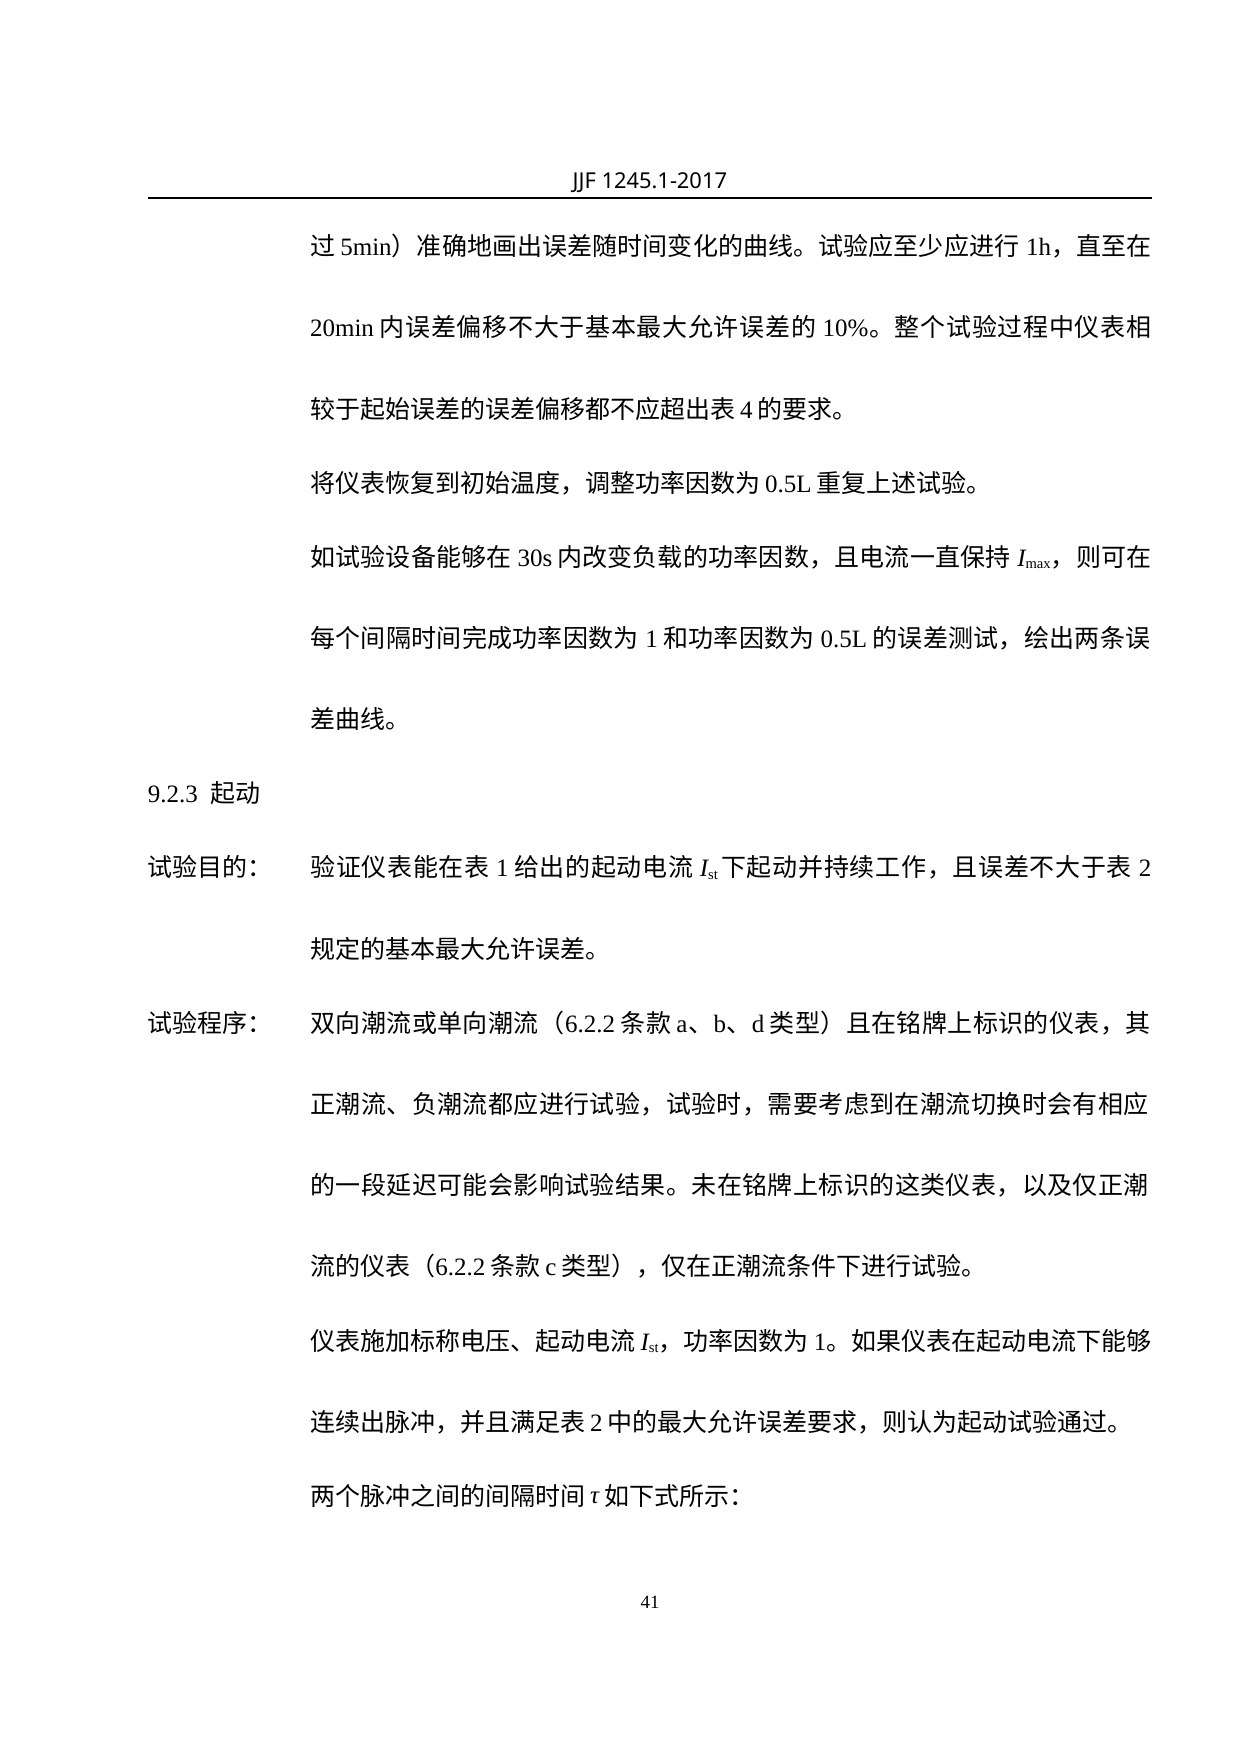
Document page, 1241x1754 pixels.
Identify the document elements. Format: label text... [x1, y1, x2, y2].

text 两个脉冲之间的间隔时间τ如下式所示： [310, 1462, 1152, 1527]
text 9.2.3 起动 [148, 759, 1152, 824]
text 如试验设备能够在30s内改变负载的功率因数，且电流一直保持Imax，则可在每个间隔时间完成功率因数为1和功率因数为0.5L的误差测试，绘出两条误差曲线。 [310, 523, 1152, 750]
text 试验程序： 双向潮流或单向潮流（6.2.2条款a、b、d类型）且在铭牌上标识的仪表，其正潮流、负潮流都应进行试验，试验时，需要考虑到在潮流切换时会有相应的一段延迟可能会影响试验结果。未在铭牌上标识的这类仪表，以及仅正潮流的仪表（6.2.2条款c类型），仅在正潮流条件下进行试验。 [148, 989, 1152, 1297]
text 仪表施加标称电压、起动电流Ist，功率因数为1。如果仪表在起动电流下能够连续出脉冲，并且满足表2中的最大允许误差要求，则认为起动试验通过。 [310, 1307, 1152, 1453]
text 将仪表恢复到初始温度，调整功率因数为0.5L重复上述试验。 [310, 449, 1152, 514]
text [310, 212, 1152, 440]
text 试验目的： 验证仪表能在表1给出的起动电流Ist下起动并持续工作，且误差不大于表2规定的基本最大允许误差。 [148, 833, 1152, 980]
